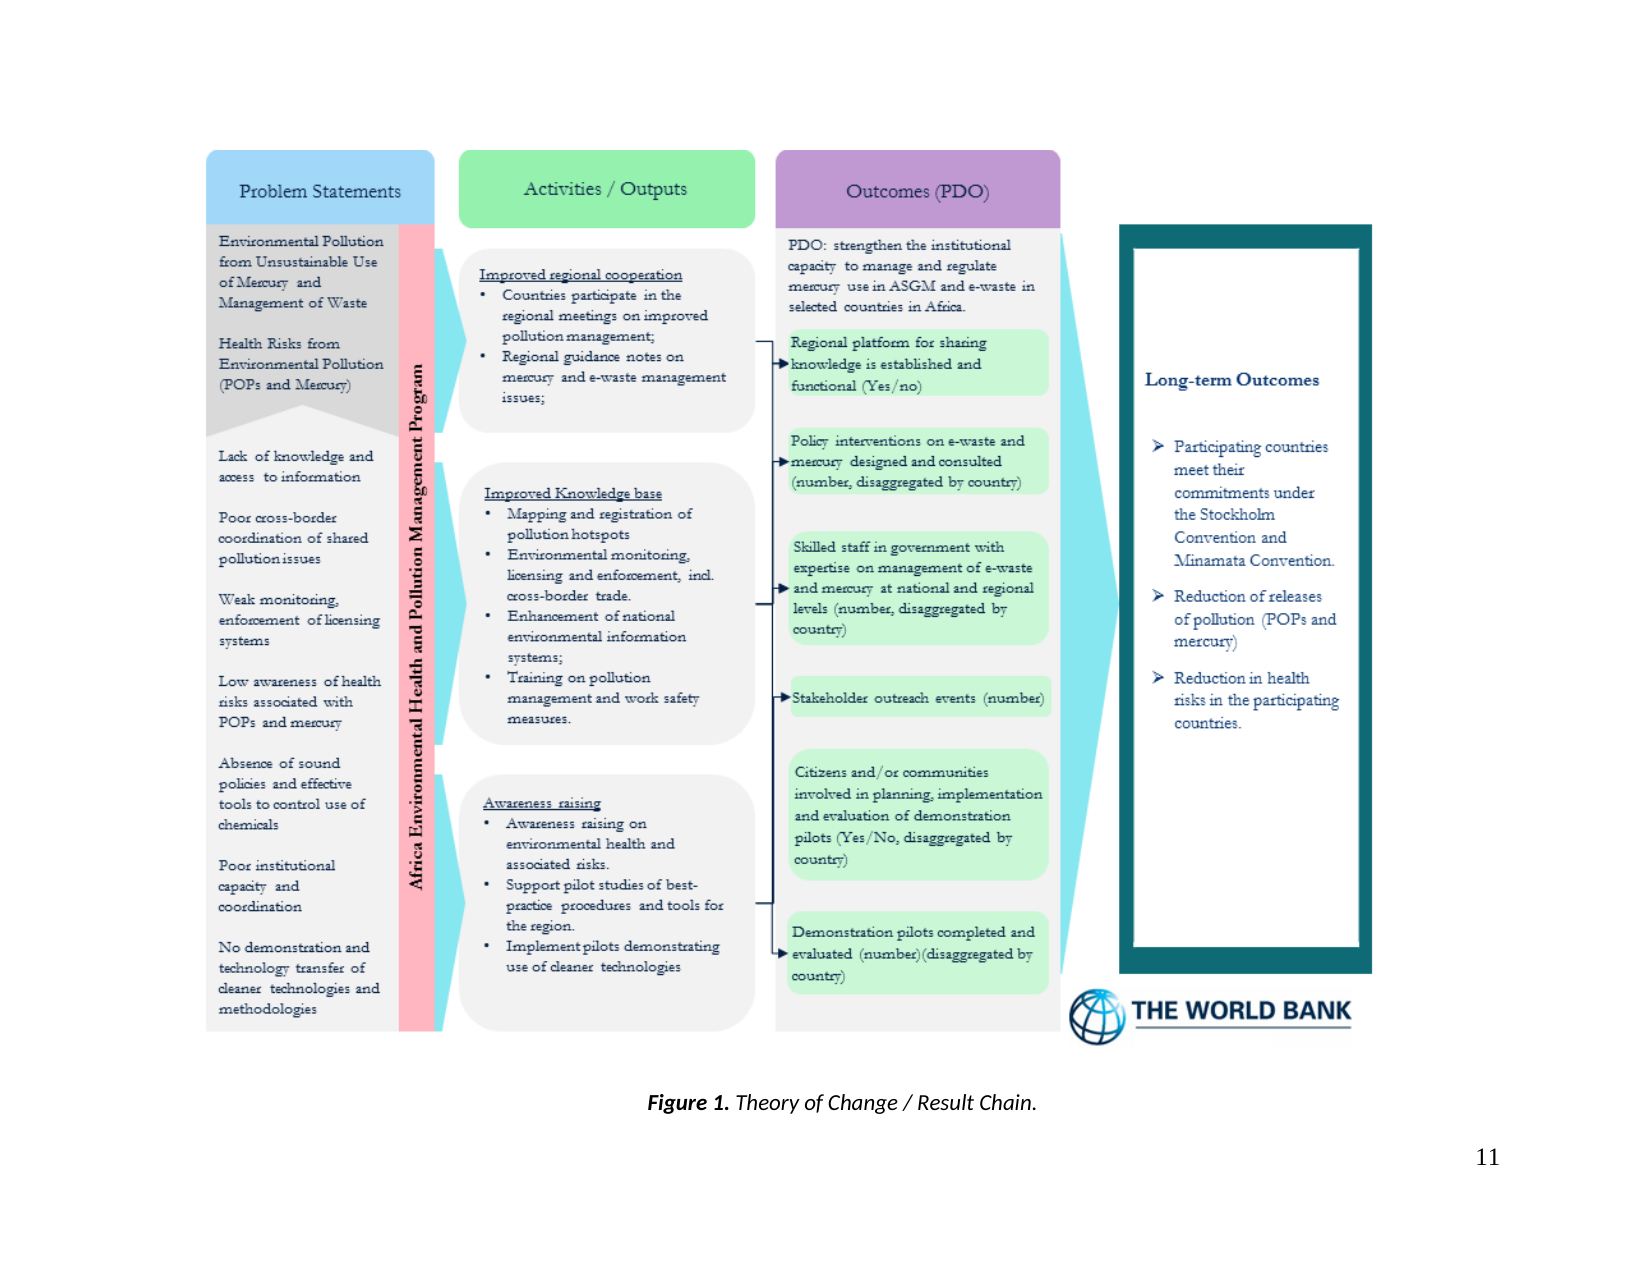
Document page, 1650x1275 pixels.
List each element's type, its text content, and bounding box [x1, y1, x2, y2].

picture [150, 150, 1375, 1070]
text Figure 1. Theory of Change / Result Chain. [84, 1088, 1500, 1116]
